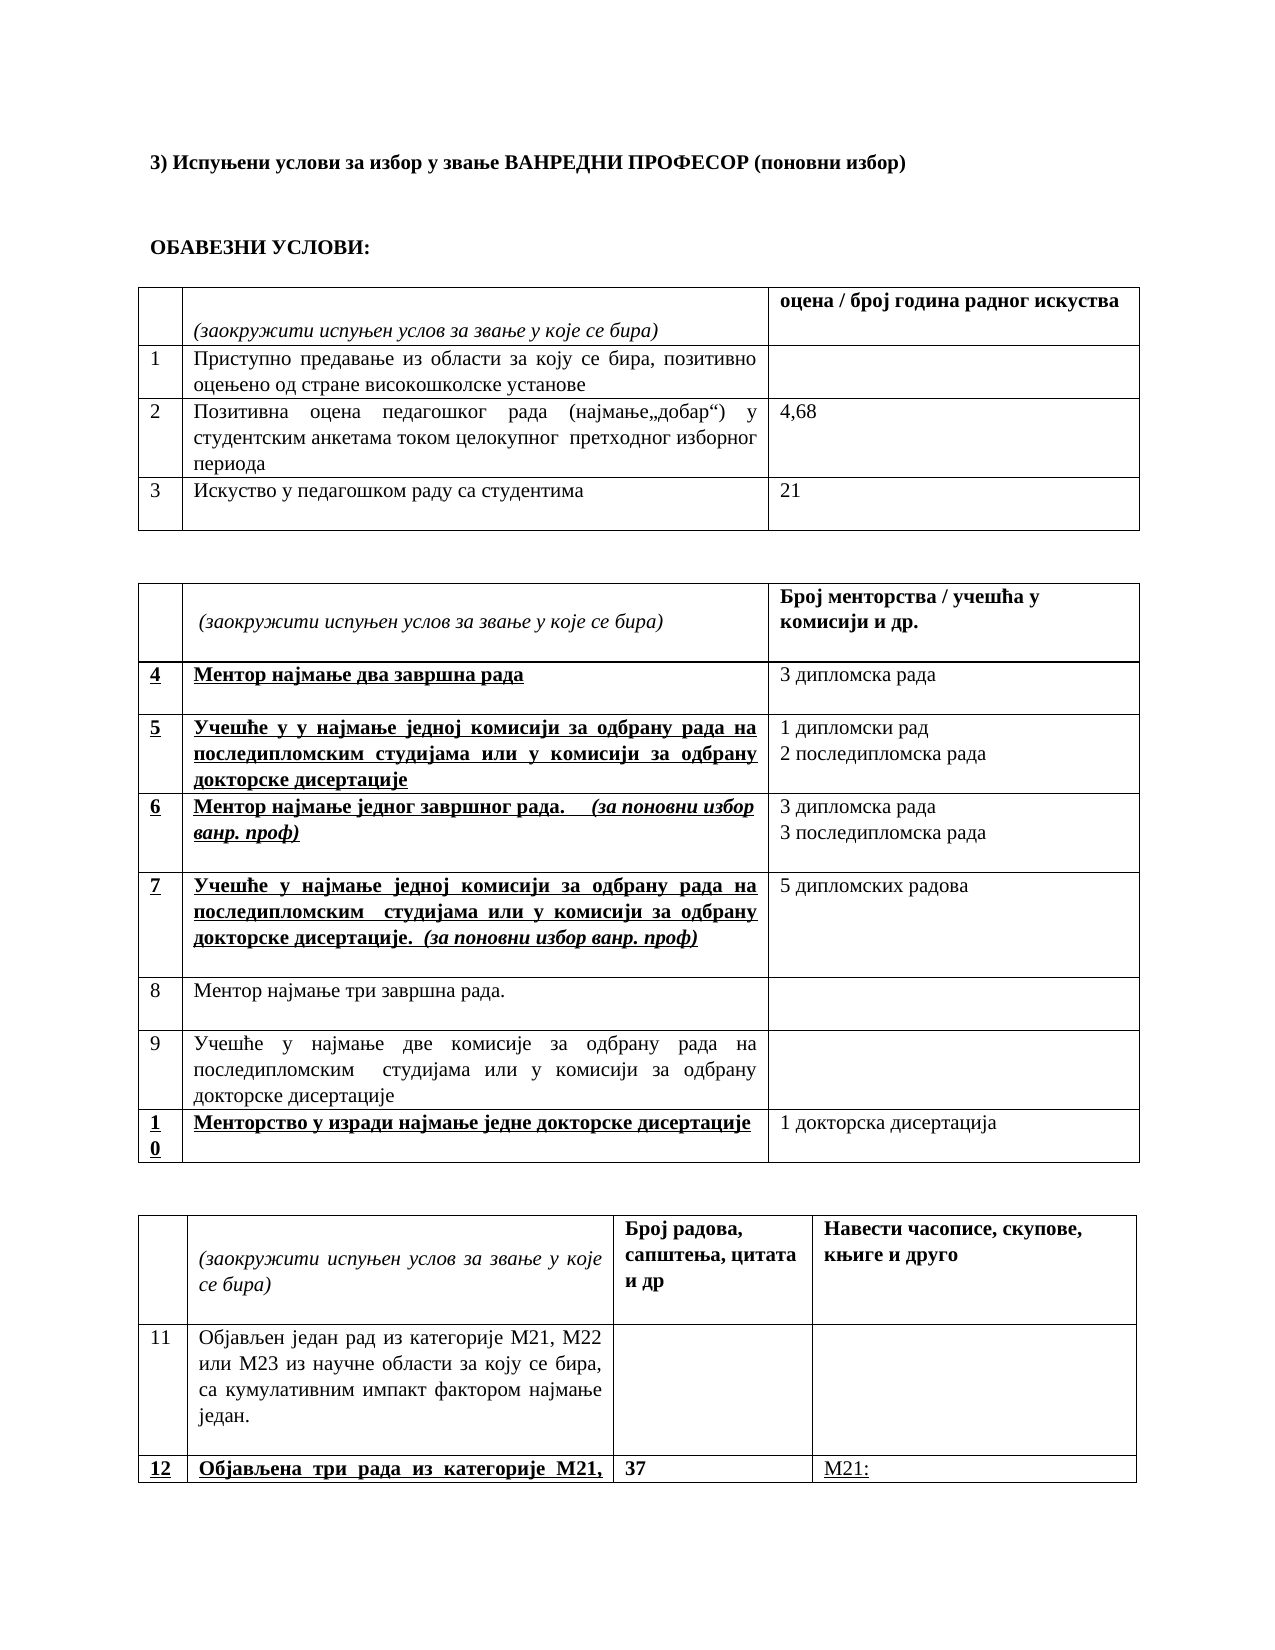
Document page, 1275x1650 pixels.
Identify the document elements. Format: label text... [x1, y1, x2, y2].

table_cell Објављен један рад из категорије М21, М22 или М23 из научне области за коју се бира, са кумулативним импакт фактором најмање један. [188, 1325, 613, 1455]
table_header [139, 288, 182, 344]
table_cell [769, 346, 1139, 398]
table_cell 11 [139, 1325, 187, 1455]
table_header [139, 584, 182, 661]
table_cell 1 [139, 346, 182, 398]
table_cell 7 [139, 873, 182, 977]
table_cell [769, 1031, 1139, 1109]
table_cell Учешће у у најмање једној комисији за одбрану рада на последипломским студијама или у комисији за одбрану докторске дисертације [183, 715, 768, 793]
table_cell 3 [139, 478, 182, 529]
table_header (заокружити испуњен услов за звање у које се бира) [188, 1216, 613, 1324]
table_cell 4,68 [769, 399, 1139, 477]
table_cell [769, 978, 1139, 1030]
table_cell 8 [139, 978, 182, 1030]
text 3) Испуњени услови за избор у звање ВАНРЕДНИ ПРОФЕСОР (поновни избор) [150, 150, 1125, 174]
table_cell Ментор најмање три завршна рада. [183, 978, 768, 1030]
table_cell 1 дипломски рад 2 последипломска рада [769, 715, 1139, 793]
table_cell [813, 1325, 1136, 1455]
table_header Број радова, сапштења, цитата и др [614, 1216, 812, 1324]
table_cell 3 дипломска рада 3 последипломска рада [769, 794, 1139, 872]
table_cell 21 [769, 478, 1139, 529]
table_cell Приступно предавање из области за коју се бира, позитивно оцењено од стране високошколске установе [183, 346, 768, 398]
table_cell 12 [139, 1456, 187, 1482]
table_cell Учешће у најмање једној комисији за одбрану рада на последипломским студијама или у комисији за одбрану докторске дисертације. (за поновни избор ванр. проф) [183, 873, 768, 977]
table_cell Ментор најмање два завршна рада [183, 663, 768, 714]
table_cell 5 дипломских радова [769, 873, 1139, 977]
table_header (заокружити испуњен услов за звање у које се бира) [183, 584, 768, 661]
table_header Број менторства / учешћа у комисији и др. [769, 584, 1139, 661]
table_cell 5 [139, 715, 182, 793]
table_header Навести часописе, скупове, књиге и друго [813, 1216, 1136, 1324]
table_cell Ментор најмање једног завршног рада. (за поновни избор ванр. проф) [183, 794, 768, 872]
table_cell Менторство у изради најмање једне докторске дисертације [183, 1110, 768, 1162]
table_cell 4 [139, 663, 182, 714]
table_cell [614, 1456, 812, 1482]
table_cell 2 [139, 399, 182, 477]
table_cell 10 [139, 1110, 182, 1162]
table_header [139, 1216, 187, 1324]
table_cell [188, 1456, 613, 1482]
table_cell 1 докторска дисертација [769, 1110, 1139, 1162]
table_cell Учешће у најмање две комисије за одбрану рада на последипломским студијама или у комисији за одбрану докторске дисертације [183, 1031, 768, 1109]
table_cell 6 [139, 794, 182, 872]
text ОБАВЕЗНИ УСЛОВИ: [150, 235, 1125, 259]
table_cell [614, 1325, 812, 1455]
table_cell 3 дипломска рада [769, 663, 1139, 714]
table_cell Искуство у педагошком раду са студентима [183, 478, 768, 529]
table_cell 9 [139, 1031, 182, 1109]
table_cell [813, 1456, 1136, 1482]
table_cell Позитивна оцена педагошког рада (најмање„добар“) у студентским анкетама током целокупног претходног изборног периода [183, 399, 768, 477]
table_header oценa / број година радног искуства [769, 288, 1139, 344]
table_header (заокружити испуњен услов за звање у које се бира) [183, 288, 768, 344]
